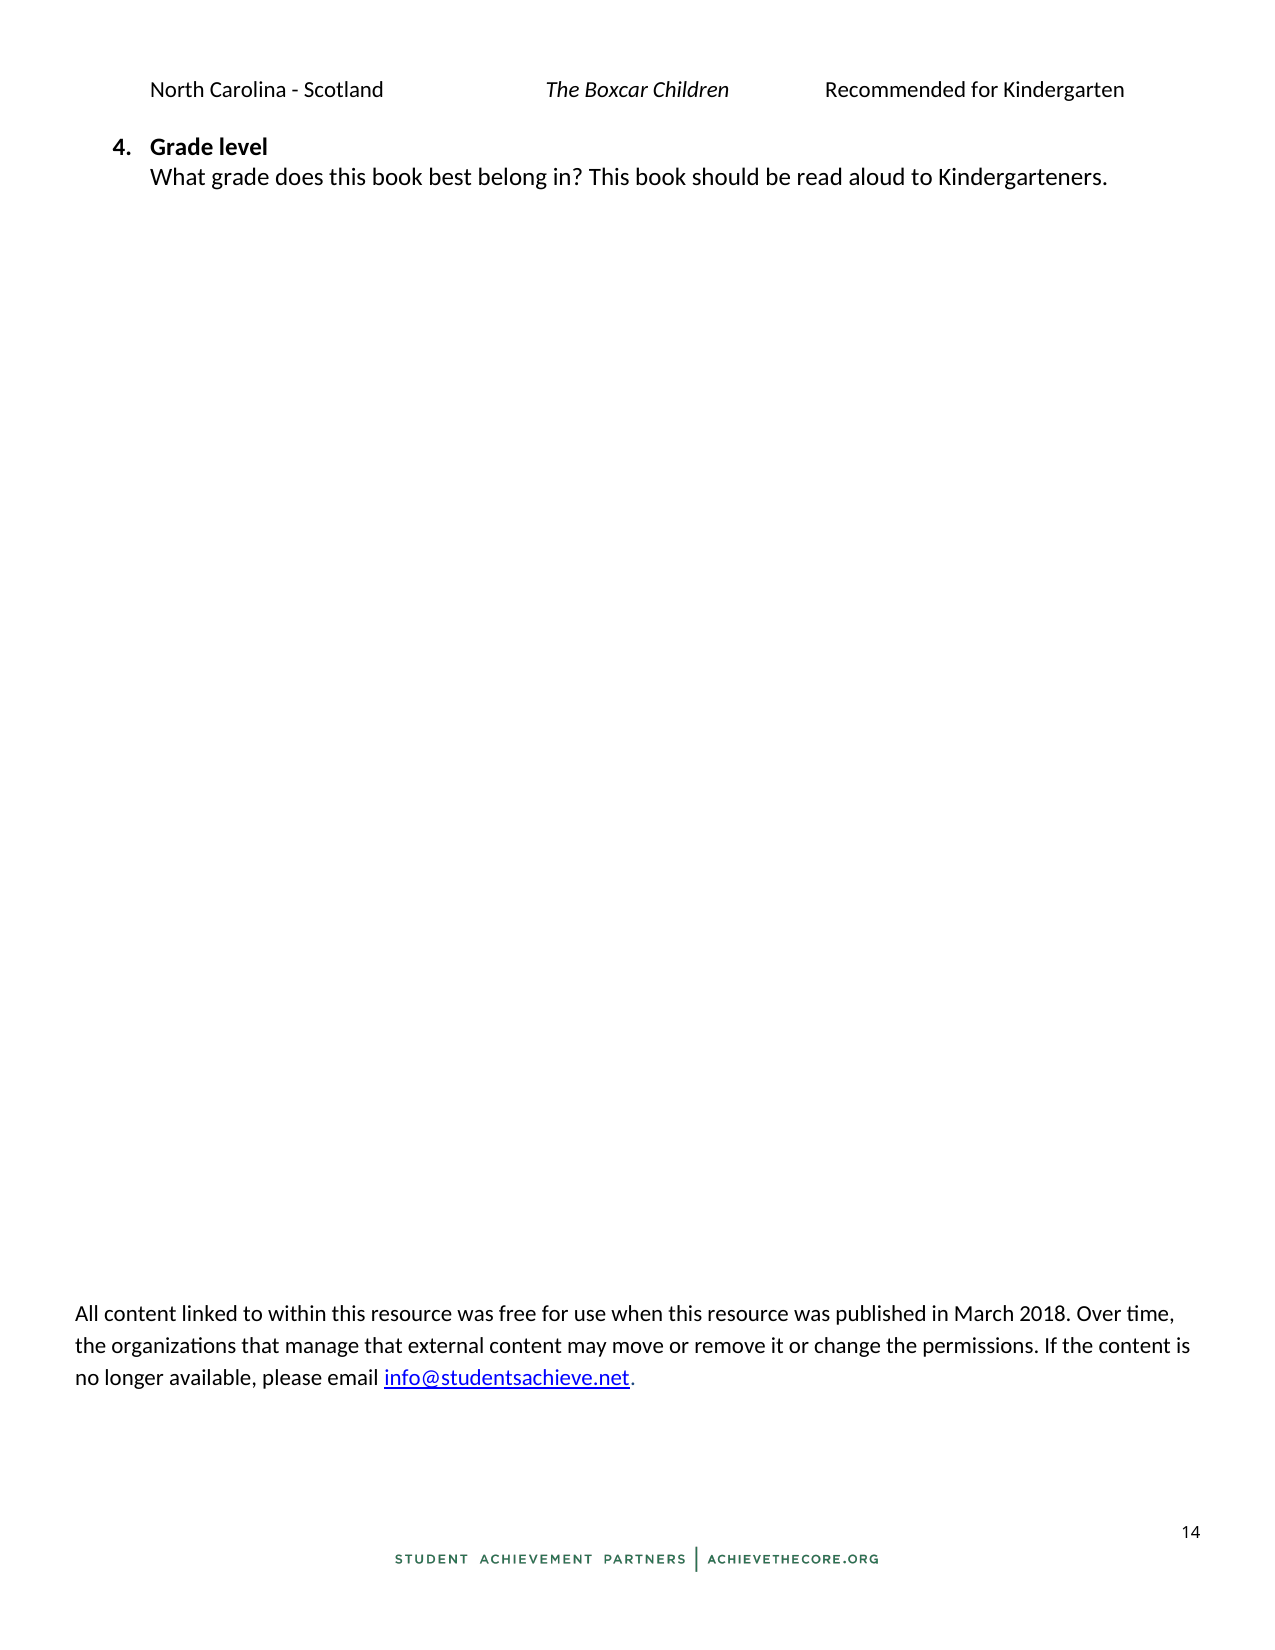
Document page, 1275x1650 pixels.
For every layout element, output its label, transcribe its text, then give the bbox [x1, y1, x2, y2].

list Grade level [112, 131, 1200, 162]
picture [384, 1543, 891, 1575]
text All content linked to within this resource was free for use when this resource was published in March 2018. Over time, the organizations that manage that external content may move or remove it or change the permissions. If the content is no longer available, please email info@studentsachieve.net. [75, 1299, 1200, 1391]
list What grade does this book best belong in? This book should be read aloud to Kindergarteners. [150, 162, 1200, 192]
